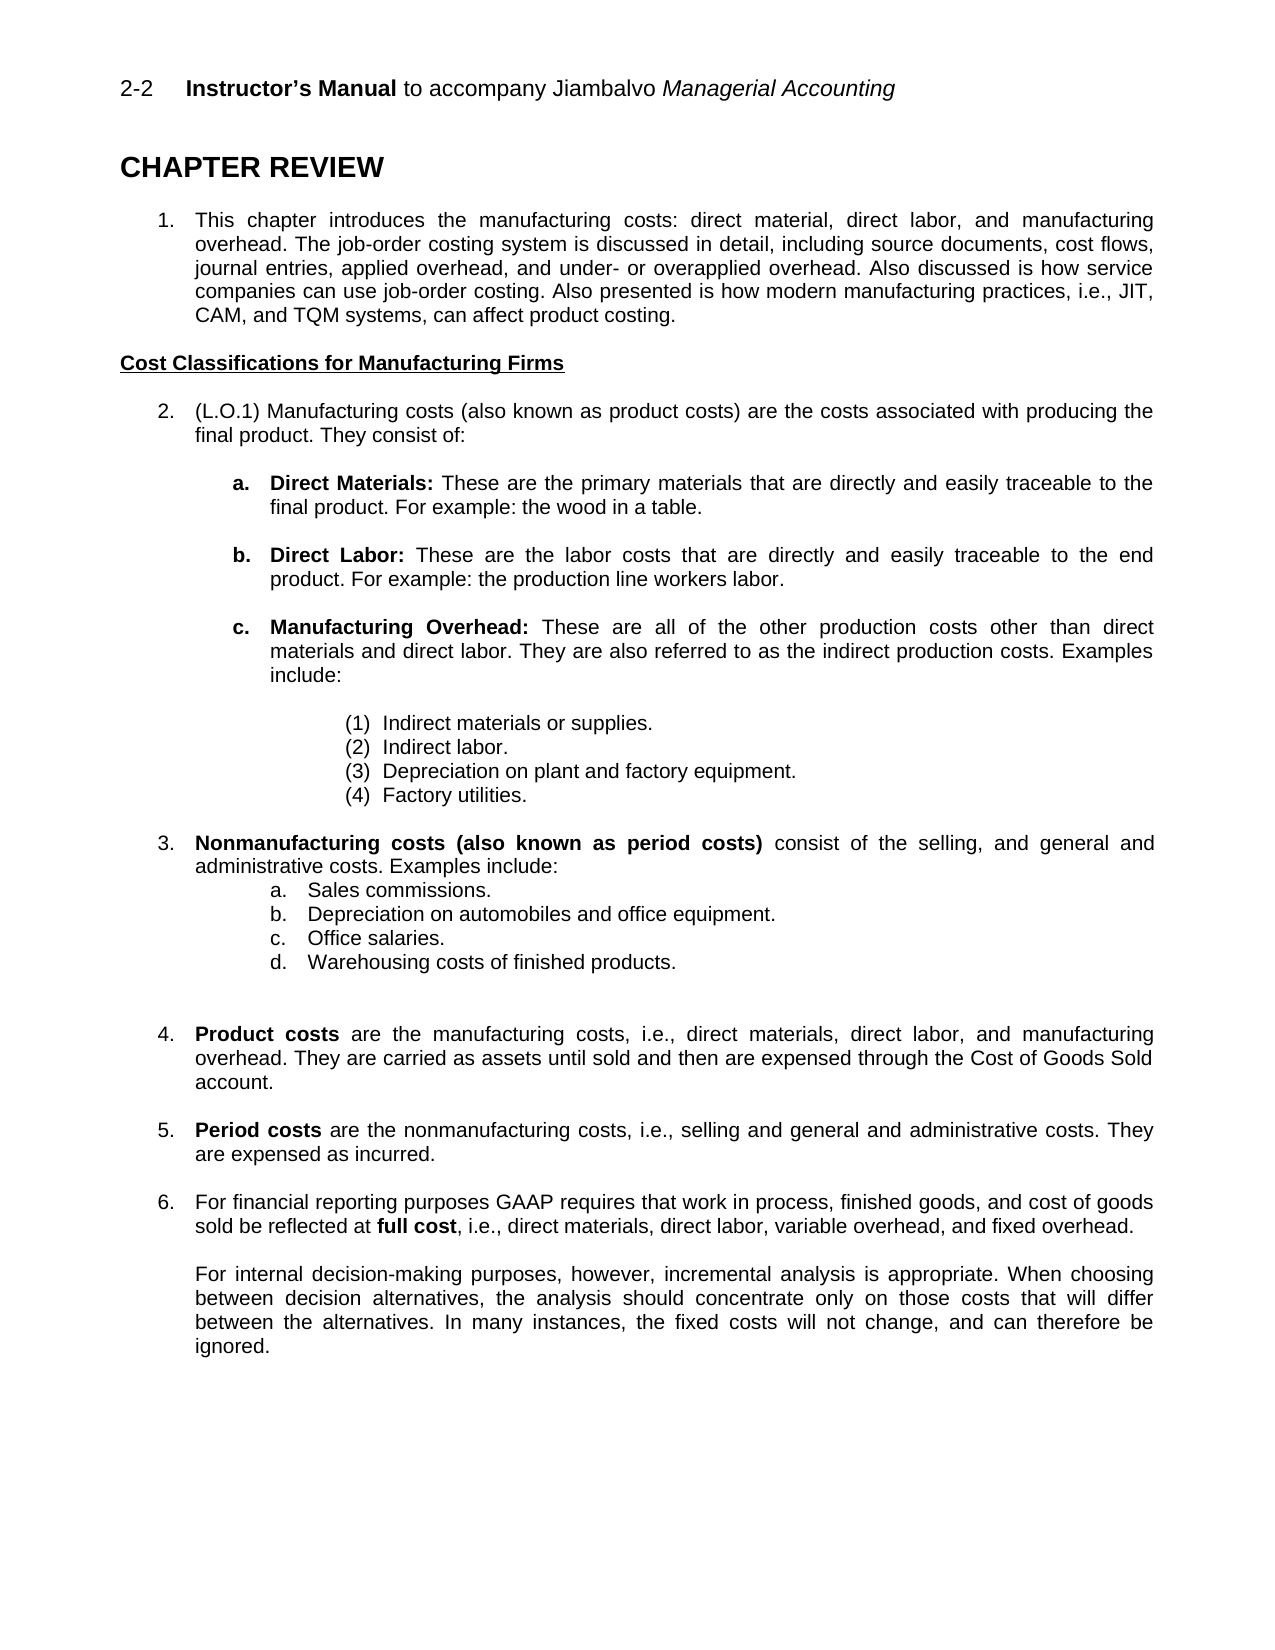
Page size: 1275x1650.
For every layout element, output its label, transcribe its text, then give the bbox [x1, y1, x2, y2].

text a. Direct Materials: These are the primary materials that are directly and easily traceable to the final product. For example: the wood in a table. [120, 471, 1155, 519]
text For internal decision-making purposes, however, incremental analysis is appropriate. When choosing between decision alternatives, the analysis should concentrate only on those costs that will differ between the alternatives. In many instances, the fixed costs will not change, and can therefore be ignored. [195, 1262, 1155, 1357]
list Manufacturing Overhead: These are all of the other production costs other than direct materials and direct labor. They are also referred to as the indirect production costs. Examples include: [232, 615, 1155, 687]
list Sales commissions. [270, 878, 1155, 902]
text (4) Factory utilities. [120, 782, 1155, 806]
list Indirect materials or supplies. [345, 711, 1155, 734]
list Indirect labor. [345, 734, 1155, 758]
text 3. Nonmanufacturing costs (also known as period costs) consist of the selling, and general and administrative costs. Examples include: [120, 830, 1155, 878]
text 1. This chapter introduces the manufacturing costs: direct material, direct labor, and manufacturing overhead. The job-order costing system is discussed in detail, including source documents, cost flows, journal entries, applied overhead, and under- or overapplied overhead. Also discussed is how service companies can use job-order costing. Also presented is how modern manufacturing practices, i.e., JIT, , and TQM systems, can affect product costing. [120, 207, 1155, 327]
text 2. (L.O.1) Manufacturing costs (also known as product costs) are the costs associated with producing the final product. They consist of: [120, 399, 1155, 447]
list Office salaries. [270, 926, 1155, 950]
list Warehousing costs of finished products. [270, 950, 1155, 974]
text 5. Period costs are the nonmanufacturing costs, i.e., selling and general and administrative costs. They are expensed as incurred. [120, 1118, 1155, 1166]
text Cost Classifications for Manufacturing Firms [120, 351, 1155, 375]
list Direct Labor: These are the labor costs that are directly and easily traceable to the end product. For example: the production line workers labor. [232, 543, 1155, 591]
text 6. For financial reporting purposes GAAP requires that work in process, finished goods, and cost of goods sold be reflected at full cost, i.e., direct materials, direct labor, variable overhead, and fixed overhead. [120, 1190, 1155, 1238]
text CHAPTER REVIEW [120, 150, 1155, 183]
text (3) Depreciation on plant and factory equipment. [120, 758, 1155, 782]
list Depreciation on automobiles and office equipment. [270, 902, 1155, 926]
text 4. Product costs are the manufacturing costs, i.e., direct materials, direct labor, and manufacturing overhead. They are carried as assets until sold and then are expensed through the Cost of Goods Sold account. [120, 1022, 1155, 1094]
